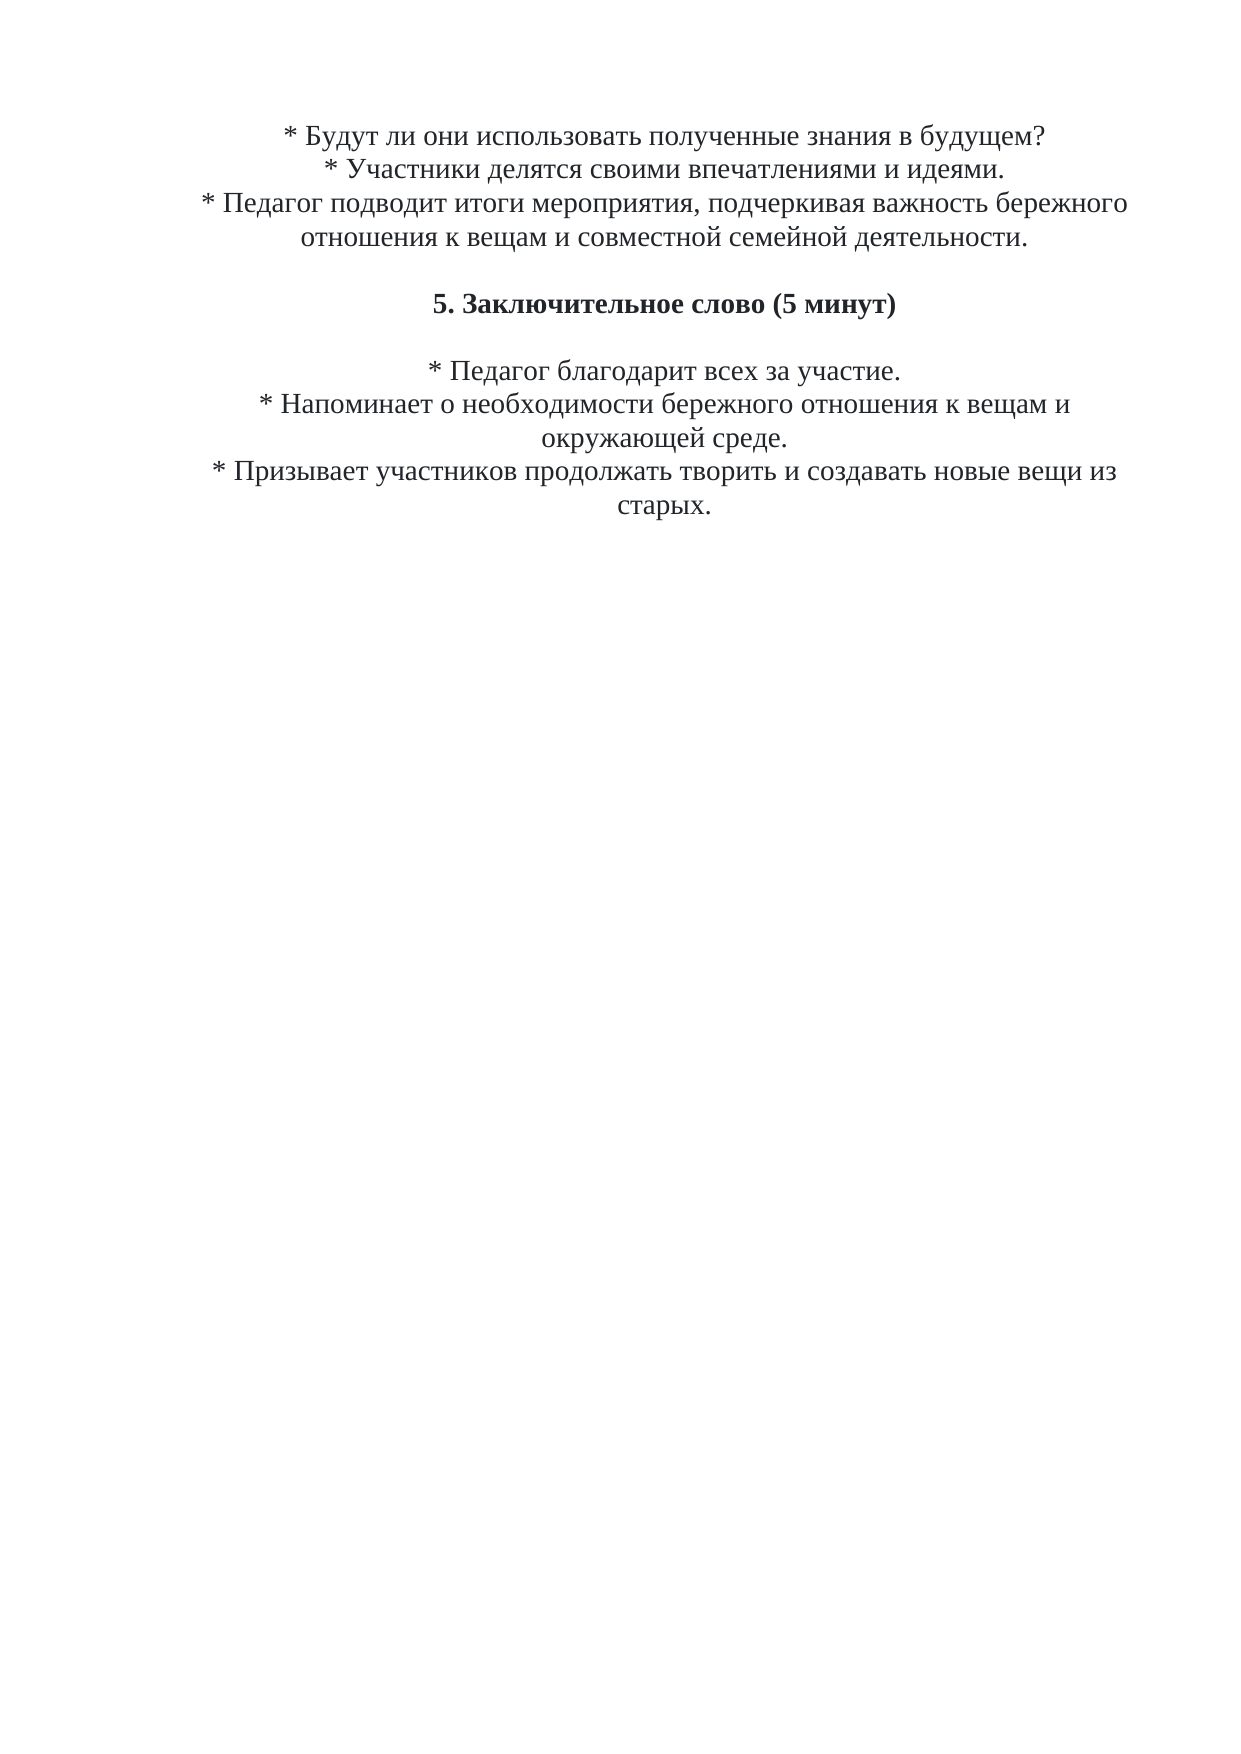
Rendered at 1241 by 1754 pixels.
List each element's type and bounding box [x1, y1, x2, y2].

text [177, 118, 1152, 521]
